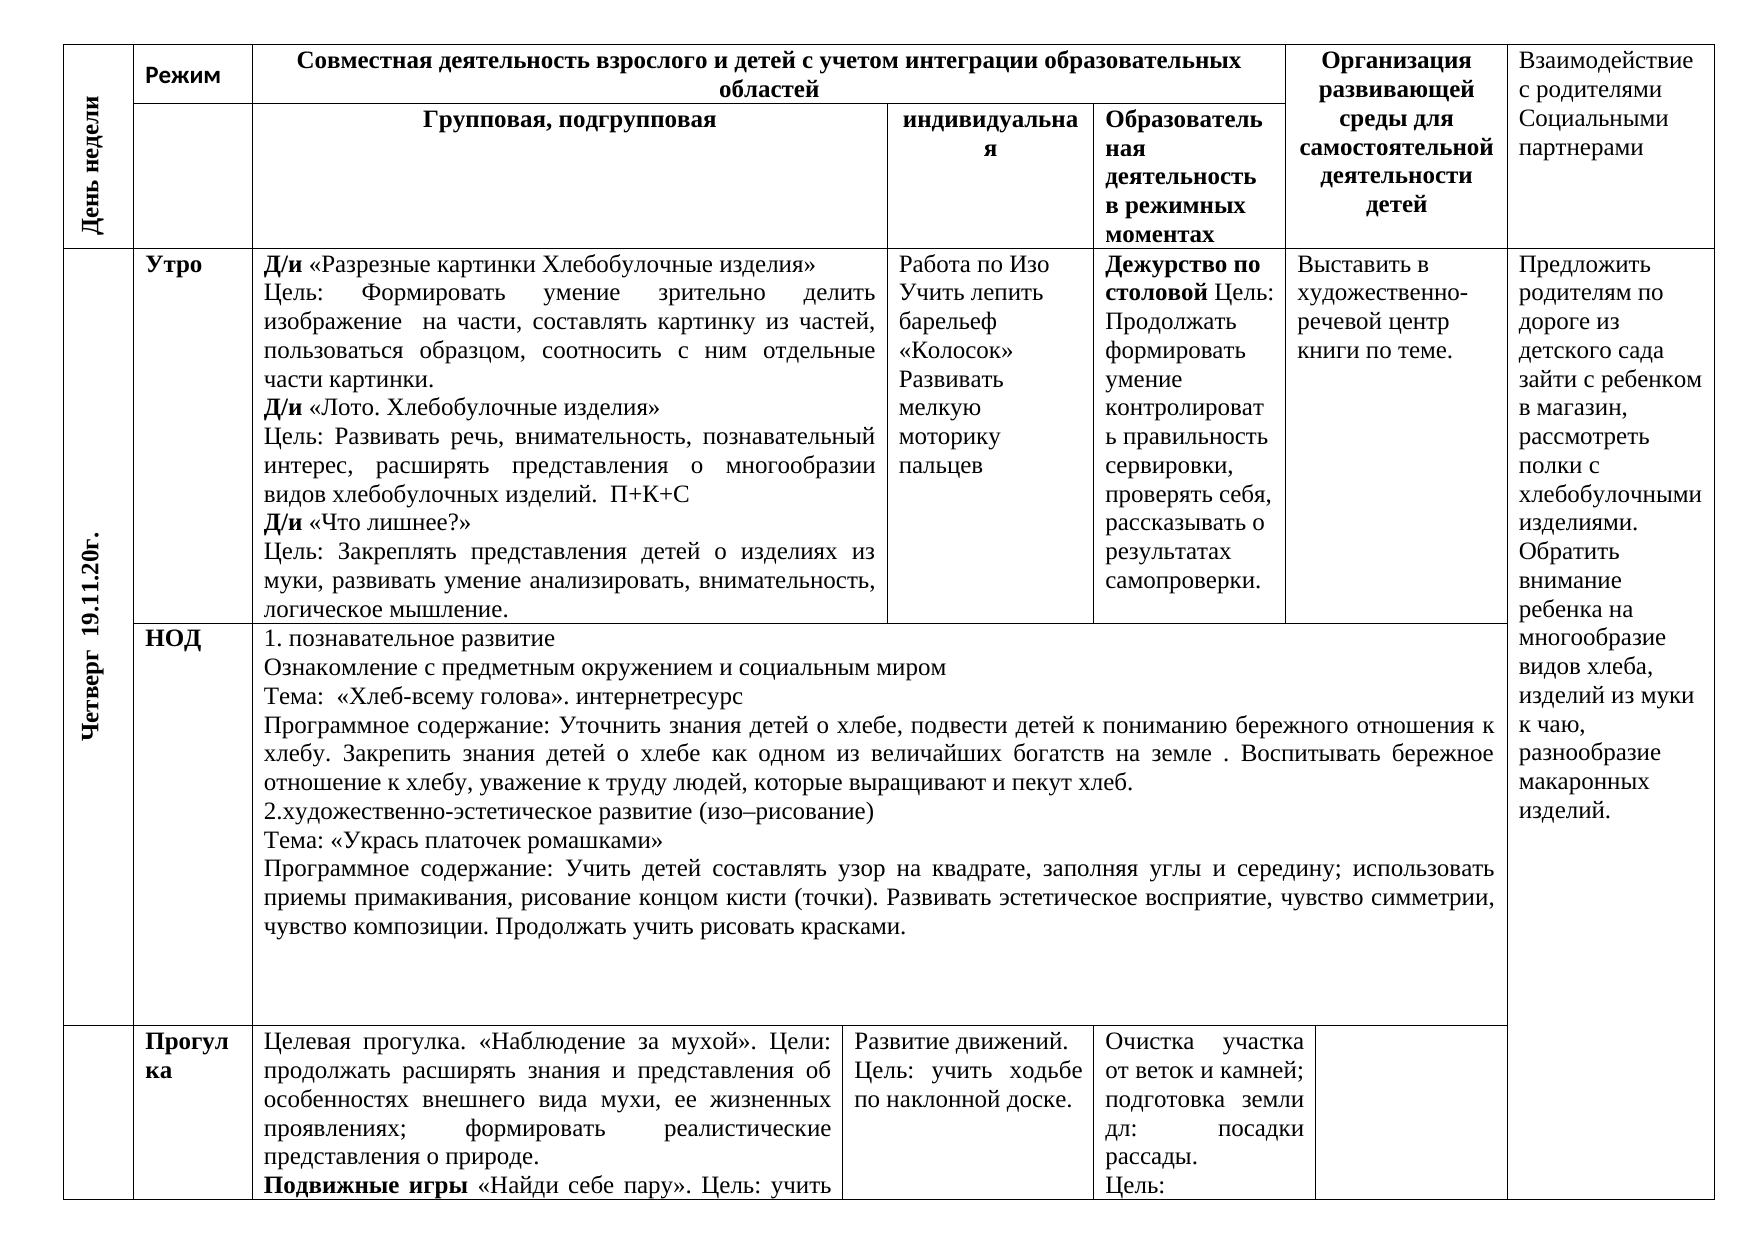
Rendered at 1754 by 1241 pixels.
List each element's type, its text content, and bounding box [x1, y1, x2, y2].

table_cell 1. познавательное развитие Ознакомление с предметным окружением и социальным миром Тема: «Хлеб-всему голова». интернетресурс Программное содержание: Уточнить знания детей о хлебе, подвести детей к пониманию бережного отношения к хлебу. Закрепить знания детей о хлебе как одном из величайших богатств на земле . Воспитывать бережное отношение к хлебу, уважение к труду людей, которые выращивают и пекут хлеб. 2.художественно-эстетическое развитие (изо–рисование) Тема: «Укрась платочек ромашками» Программное содержание: Учить детей составлять узор на квадрате, заполняя углы и середину; использовать приемы примакивания, рисование концом кисти (точки). Развивать эстетическое восприятие, чувство симметрии, чувство композиции. Продолжать учить рисовать красками. [253, 624, 1507, 1025]
table_cell Дежурство по столовой Цель: Продолжать формировать умение контролировать правильность сервировки, проверять себя, рассказывать о результатах самопроверки. [1094, 249, 1285, 622]
table_cell Образовательная деятельность в режимных моментах [1094, 104, 1285, 248]
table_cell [253, 1026, 842, 1199]
table_cell Прогулка [134, 1026, 252, 1199]
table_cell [1094, 1026, 1315, 1199]
table_cell [1316, 1026, 1507, 1199]
table_cell Четверг 19.11.20г. [64, 249, 133, 1025]
table_cell Выставить в художественно-речевой центр книги по теме. [1286, 249, 1507, 622]
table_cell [843, 1026, 1093, 1199]
table_cell НОД [134, 624, 252, 1025]
table_header Режим [134, 45, 252, 103]
table_header Организация развивающей среды для самостоятельной деятельности детей [1286, 45, 1507, 248]
table_cell индивидуальная [888, 104, 1093, 248]
table_cell Групповая, подгрупповая [253, 104, 887, 248]
table_header День недели [64, 45, 133, 248]
table_cell [64, 1026, 133, 1199]
table_cell Работа по Изо Учить лепить барельеф «Колосок» Развивать мелкую моторику пальцев [888, 249, 1093, 622]
table_cell Предложить родителям по дороге из детского сада зайти с ребенком в магазин, рассмотреть полки с хлебобулочными изделиями. Обратить внимание ребенка на многообразие видов хлеба, изделий из муки к чаю, разнообразие макаронных изделий. [1508, 249, 1714, 1199]
table_header Взаимодействие с родителями Социальными партнерами [1508, 45, 1714, 248]
table_cell Утро [134, 249, 252, 622]
table_header Совместная деятельность взрослого и детей с учетом интеграции образовательных областей [253, 45, 1285, 103]
table_cell Д/и «Разрезные картинки Хлебобулочные изделия» Цель: Формировать умение зрительно делить изображение на части, составлять картинку из частей, пользоваться образцом, соотносить с ним отдельные части картинки. Д/и «Лото. Хлебобулочные изделия» Цель: Развивать речь, внимательность, познавательный интерес, расширять представления о многообразии видов хлебобулочных изделий. П+К+С Д/и «Что лишнее?» Цель: Закреплять представления детей о изделиях из муки, развивать умение анализировать, внимательность, логическое мышление. [253, 249, 887, 622]
table_cell [134, 104, 252, 248]
